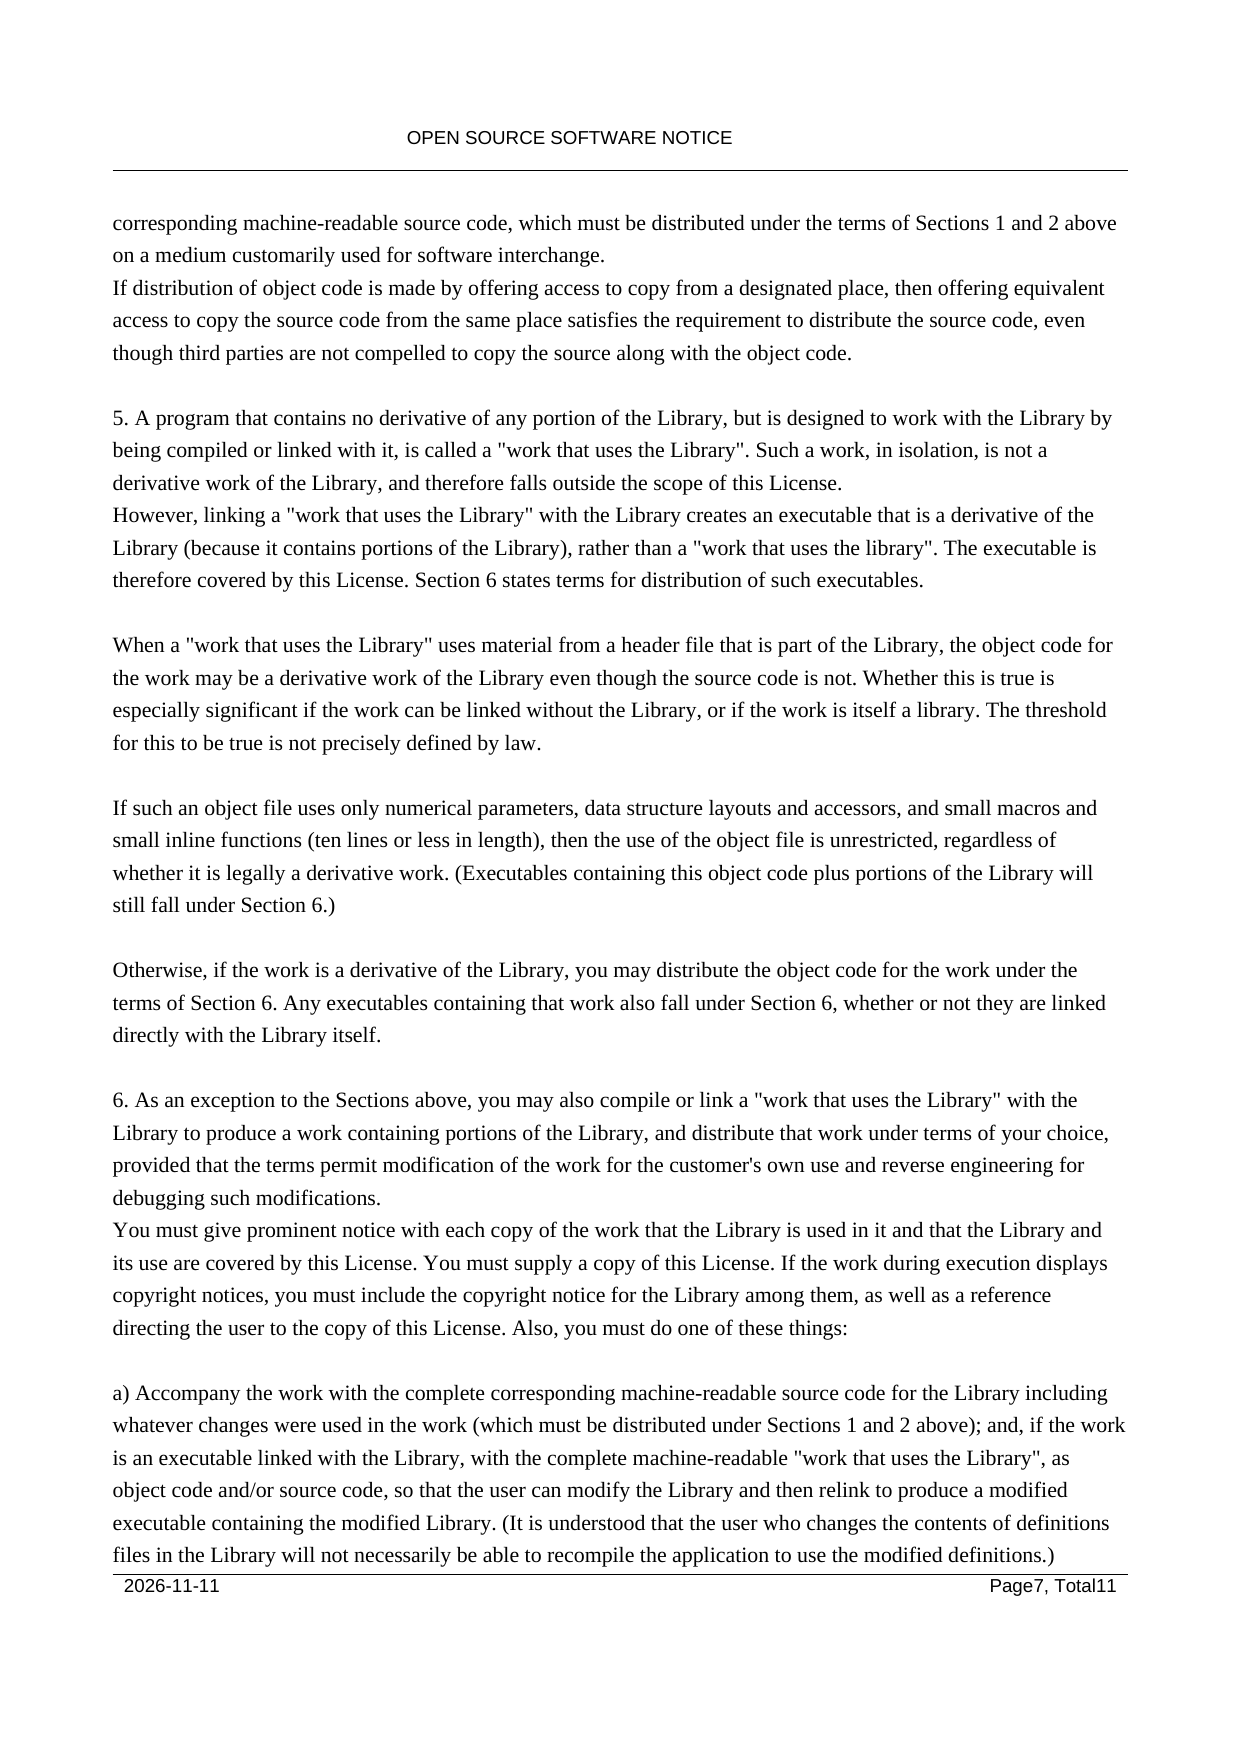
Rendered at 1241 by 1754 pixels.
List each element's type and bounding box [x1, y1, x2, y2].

text [112, 206, 1128, 1571]
